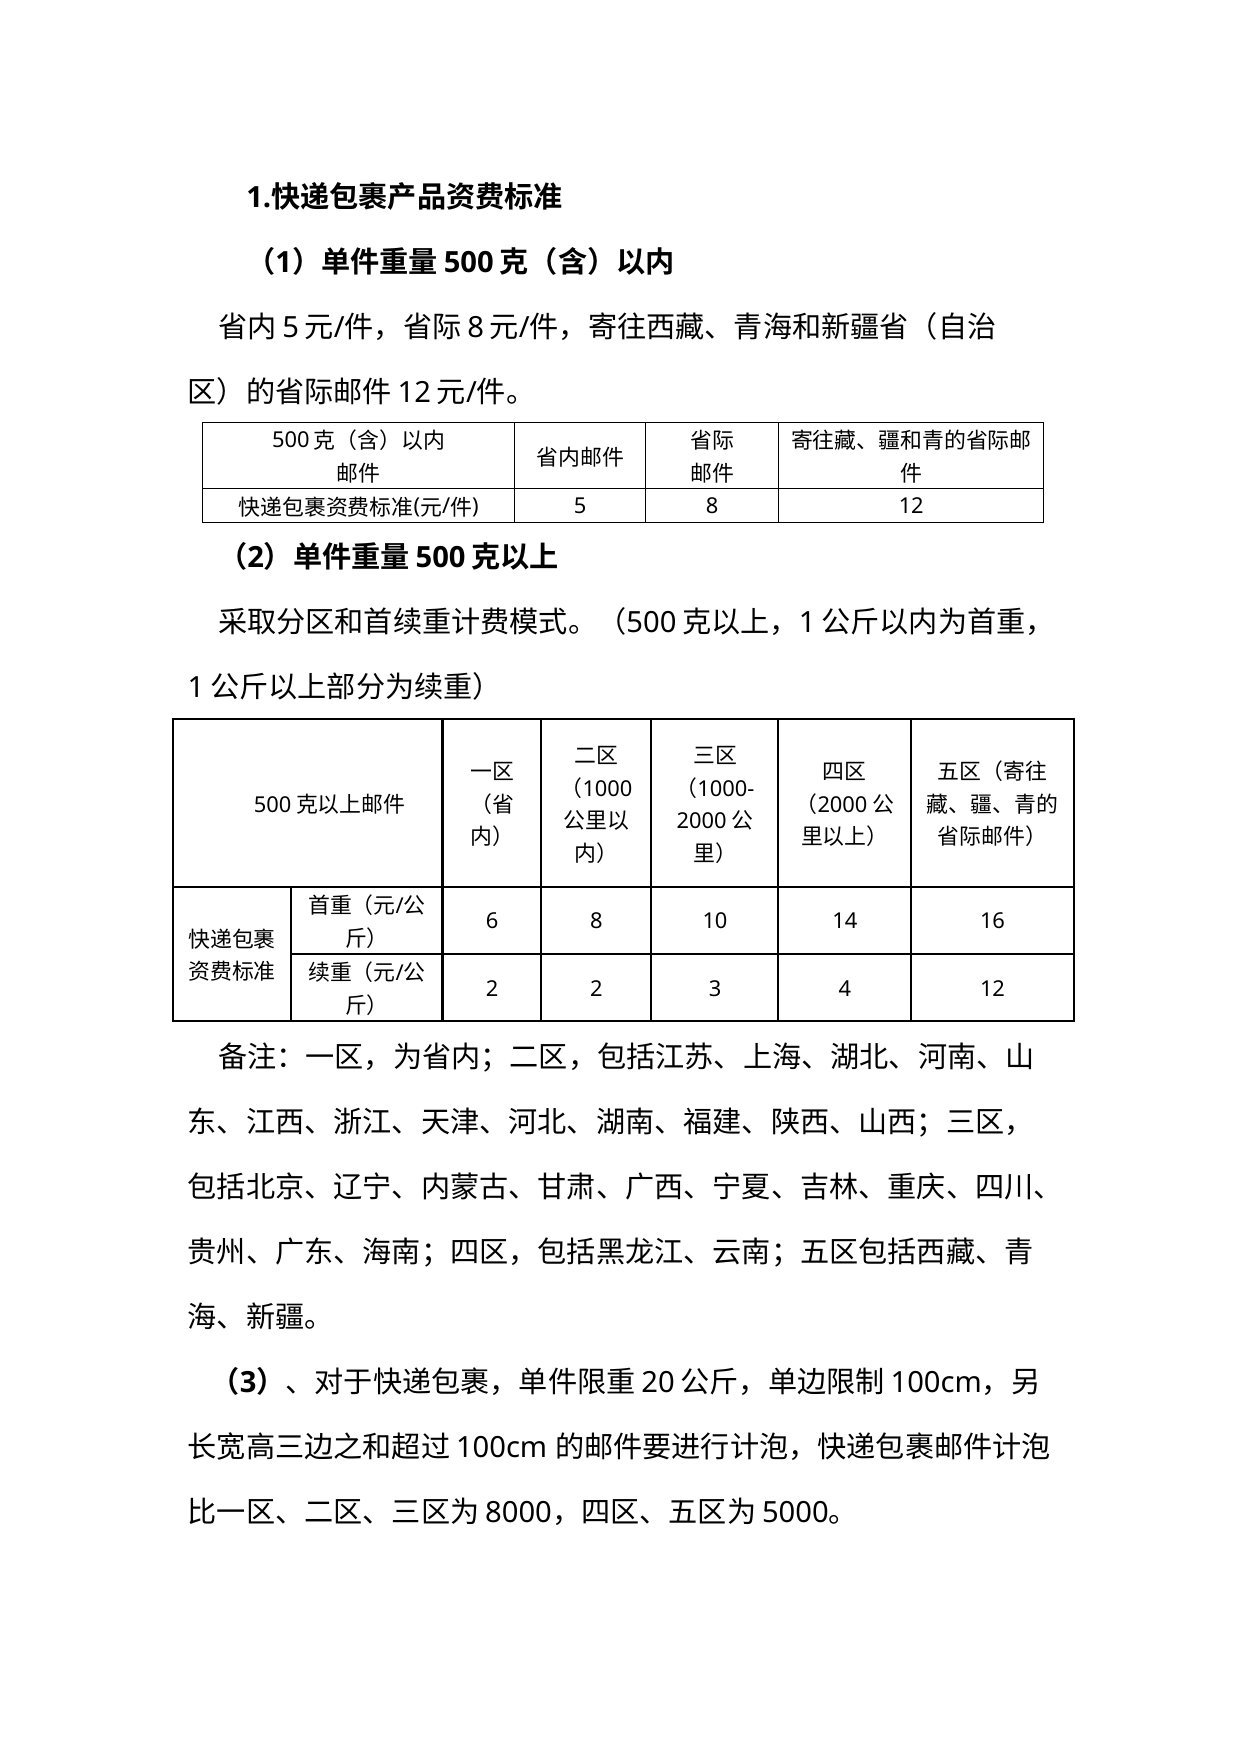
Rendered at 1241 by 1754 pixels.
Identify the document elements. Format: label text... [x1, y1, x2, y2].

table_cell 快递包裹资费标准 [174, 888, 290, 1020]
table_cell 5 [515, 489, 645, 522]
text （1）单件重量500克（含）以内 [187, 227, 1053, 292]
table_header 二区（1000公里以内） [542, 720, 650, 886]
table_cell 8 [646, 489, 778, 522]
text 采取分区和首续重计费模式。（500克以上，1公斤以内为首重，1公斤以上部分为续重） [187, 588, 1053, 718]
text （3）、对于快递包裹，单件限重20公斤，单边限制100cm，另长宽高三边之和超过100cm 的邮件要进行计泡，快递包裹邮件计泡比一区、二区、三区为8000，四区、五区为5000。 [187, 1347, 1053, 1542]
table_header 四区（2000公里以上） [779, 720, 910, 886]
table_cell 2 [542, 955, 650, 1020]
text 备注：一区，为省内；二区，包括江苏、上海、湖北、河南、山东、江西、浙江、天津、河北、湖南、福建、陕西、山西；三区，包括北京、辽宁、内蒙古、甘肃、广西、宁夏、吉林、重庆、四川、贵州、广东、海南；四区，包括黑龙江、云南；五区包括西藏、青海、新疆。 [187, 1022, 1053, 1347]
table_cell 16 [912, 888, 1073, 953]
table_cell 首重（元/公斤） [292, 888, 441, 953]
text （2）单件重量500克以上 [187, 523, 1053, 588]
table_cell 4 [779, 955, 910, 1020]
table_cell 14 [779, 888, 910, 953]
table_cell 续重（元/公斤） [292, 955, 441, 1020]
text 省内5元/件，省际8元/件，寄往西藏、青海和新疆省（自治区）的省际邮件12元/件。 [187, 292, 1053, 422]
table_header 寄往藏、疆和青的省际邮件 [779, 423, 1043, 488]
table_header 三区（1000-2000公里） [652, 720, 777, 886]
table_header 500克（含）以内 邮件 [203, 423, 514, 488]
table_cell 10 [652, 888, 777, 953]
table_header 省内邮件 [515, 423, 645, 488]
table_header 一区 （省内） [444, 720, 540, 886]
table_header 省际 邮件 [646, 423, 778, 488]
table_cell 2 [444, 955, 540, 1020]
table_cell 3 [652, 955, 777, 1020]
table_header 五区（寄往藏、疆、青的省际邮件） [912, 720, 1073, 886]
table_cell 8 [542, 888, 650, 953]
table_cell 12 [779, 489, 1043, 522]
text 1.快递包裹产品资费标准 [187, 162, 1053, 227]
table_header 500克以上邮件 [174, 720, 441, 886]
table_cell 6 [444, 888, 540, 953]
table_cell 12 [912, 955, 1073, 1020]
table_cell 快递包裹资费标准(元/件) [203, 489, 514, 522]
